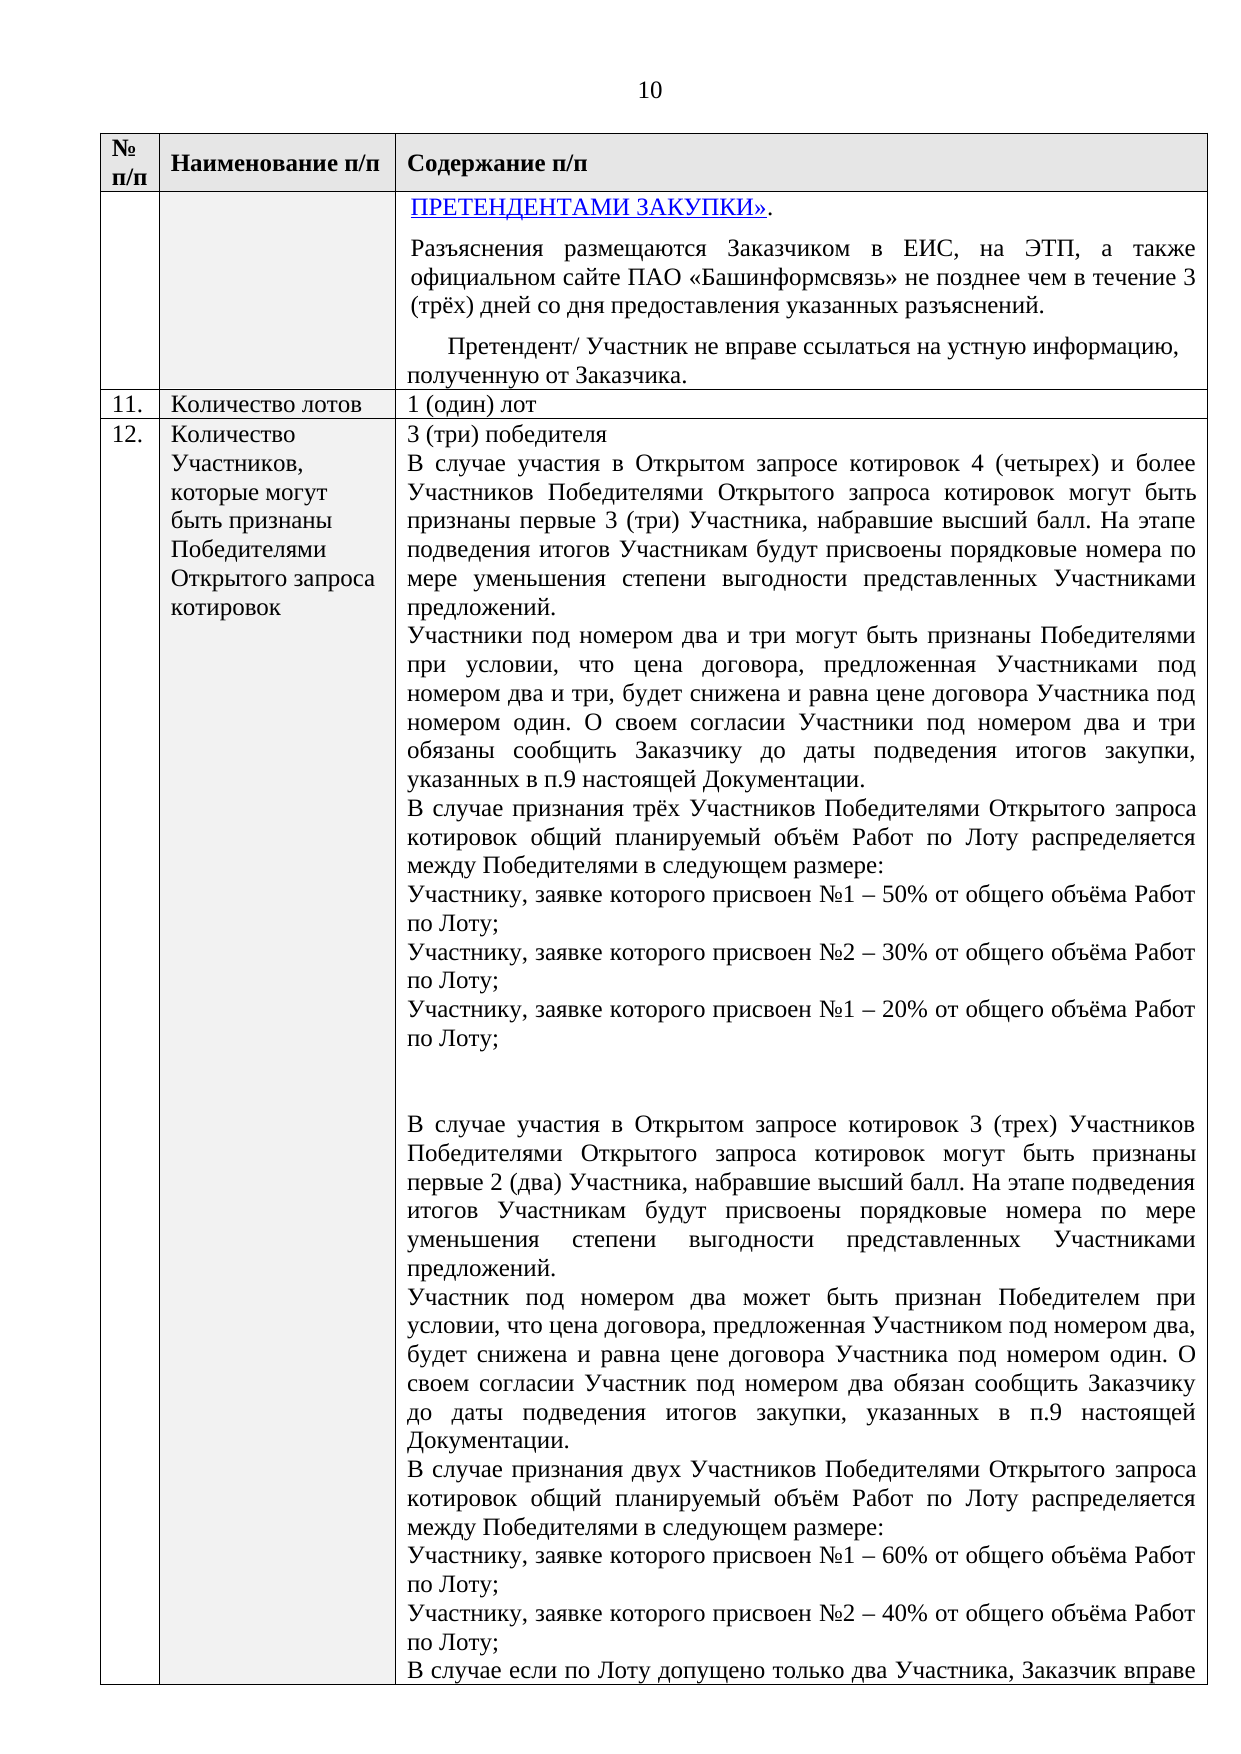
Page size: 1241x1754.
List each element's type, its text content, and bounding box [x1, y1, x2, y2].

table_header Содержание п/п [396, 134, 1207, 191]
table_cell [101, 390, 159, 418]
table_header № п/п [101, 134, 159, 191]
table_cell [160, 419, 395, 1684]
table_cell [101, 192, 159, 388]
table_cell 1 (один) лот [396, 390, 1207, 418]
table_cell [396, 419, 1207, 1684]
table_cell Количество лотов [160, 390, 395, 418]
table_cell [101, 419, 159, 1684]
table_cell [396, 192, 1207, 388]
table_header Наименование п/п [160, 134, 395, 191]
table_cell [160, 192, 395, 388]
